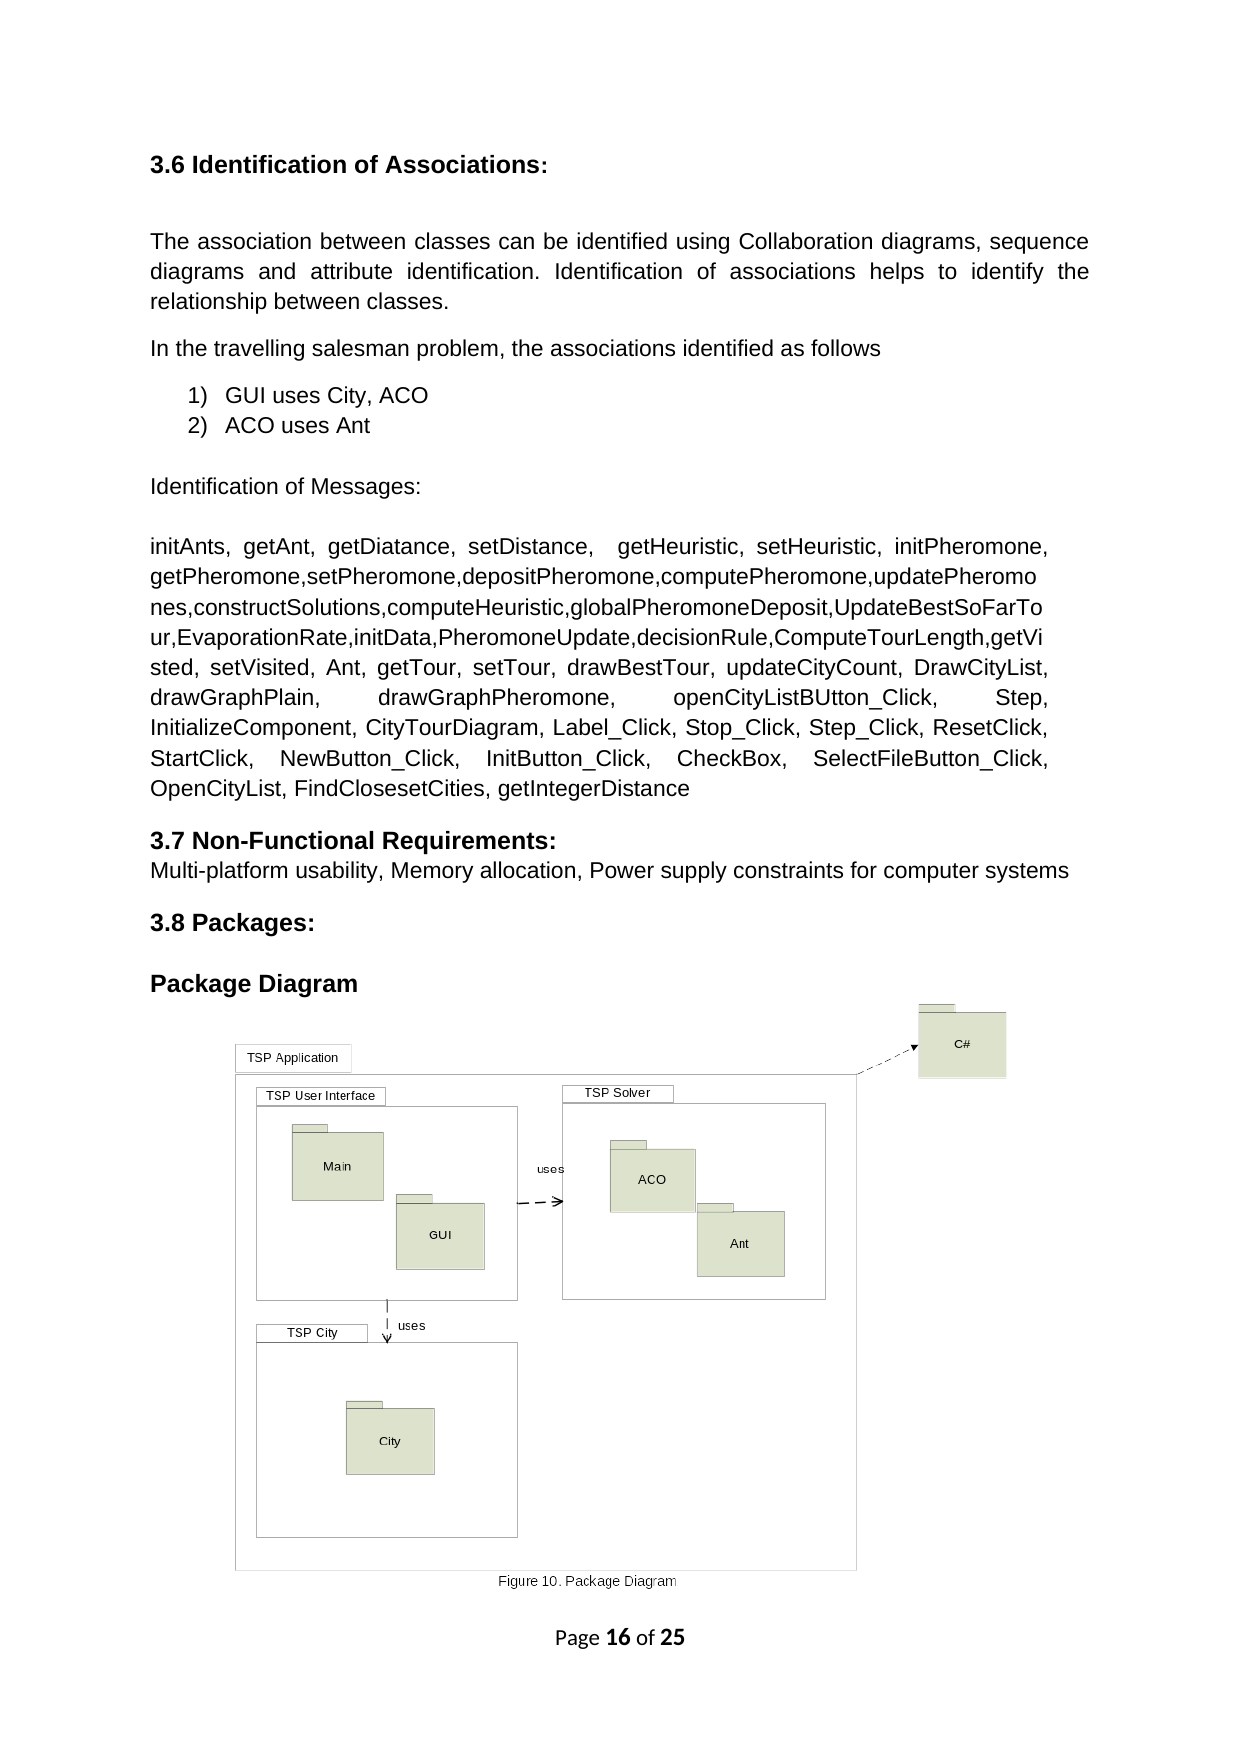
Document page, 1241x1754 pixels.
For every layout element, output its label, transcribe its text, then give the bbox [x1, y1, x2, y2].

list Identification of Messages: [150, 473, 1090, 499]
list initAnts, getAnt, getDiatance, setDistance, getHeuristic, setHeuristic, initPheromone, getPheromone,setPheromone,depositPheromone,computePheromone,updatePheromones,constructSolutions,computeHeuristic,globalPheromoneDeposit,UpdateBestSoFarTour,EvaporationRate,initData,PheromoneUpdate,decisionRule,ComputeTourLength,getVisted, setVisited, Ant, getTour, setTour, drawBestTour, updateCityCount, DrawCityList, drawGraphPlain, drawGraphPheromone, openCityListBUtton_Click, Step, InitializeComponent, CityTourDiagram, Label_Click, Stop_Click, Step_Click, ResetClick, StartClick, NewButton_Click, InitButton_Click, CheckBox, SelectFileButton_Click, OpenCityList, FindClosesetCities, getIntegerDistance [150, 533, 1049, 801]
list GUI uses City, ACO [187, 382, 1090, 408]
subtitle 3.8 Packages: [150, 908, 1090, 937]
text The association between classes can be identified using Collaboration diagrams, sequence diagrams and attribute identification. Identification of associations helps to identify the relationship between classes. [150, 228, 1090, 315]
list ACO uses Ant [187, 412, 1090, 439]
text Package Diagram [150, 969, 1090, 998]
subtitle 3.6 Identification of Associations: [150, 150, 1090, 179]
text In the travelling salesman problem, the associations identified as follows [150, 335, 1090, 362]
text Multi-platform usability, Memory allocation, Power supply constraints for computer systems [150, 857, 1090, 883]
subtitle 3.7 Non-Functional Requirements: [150, 826, 1090, 854]
